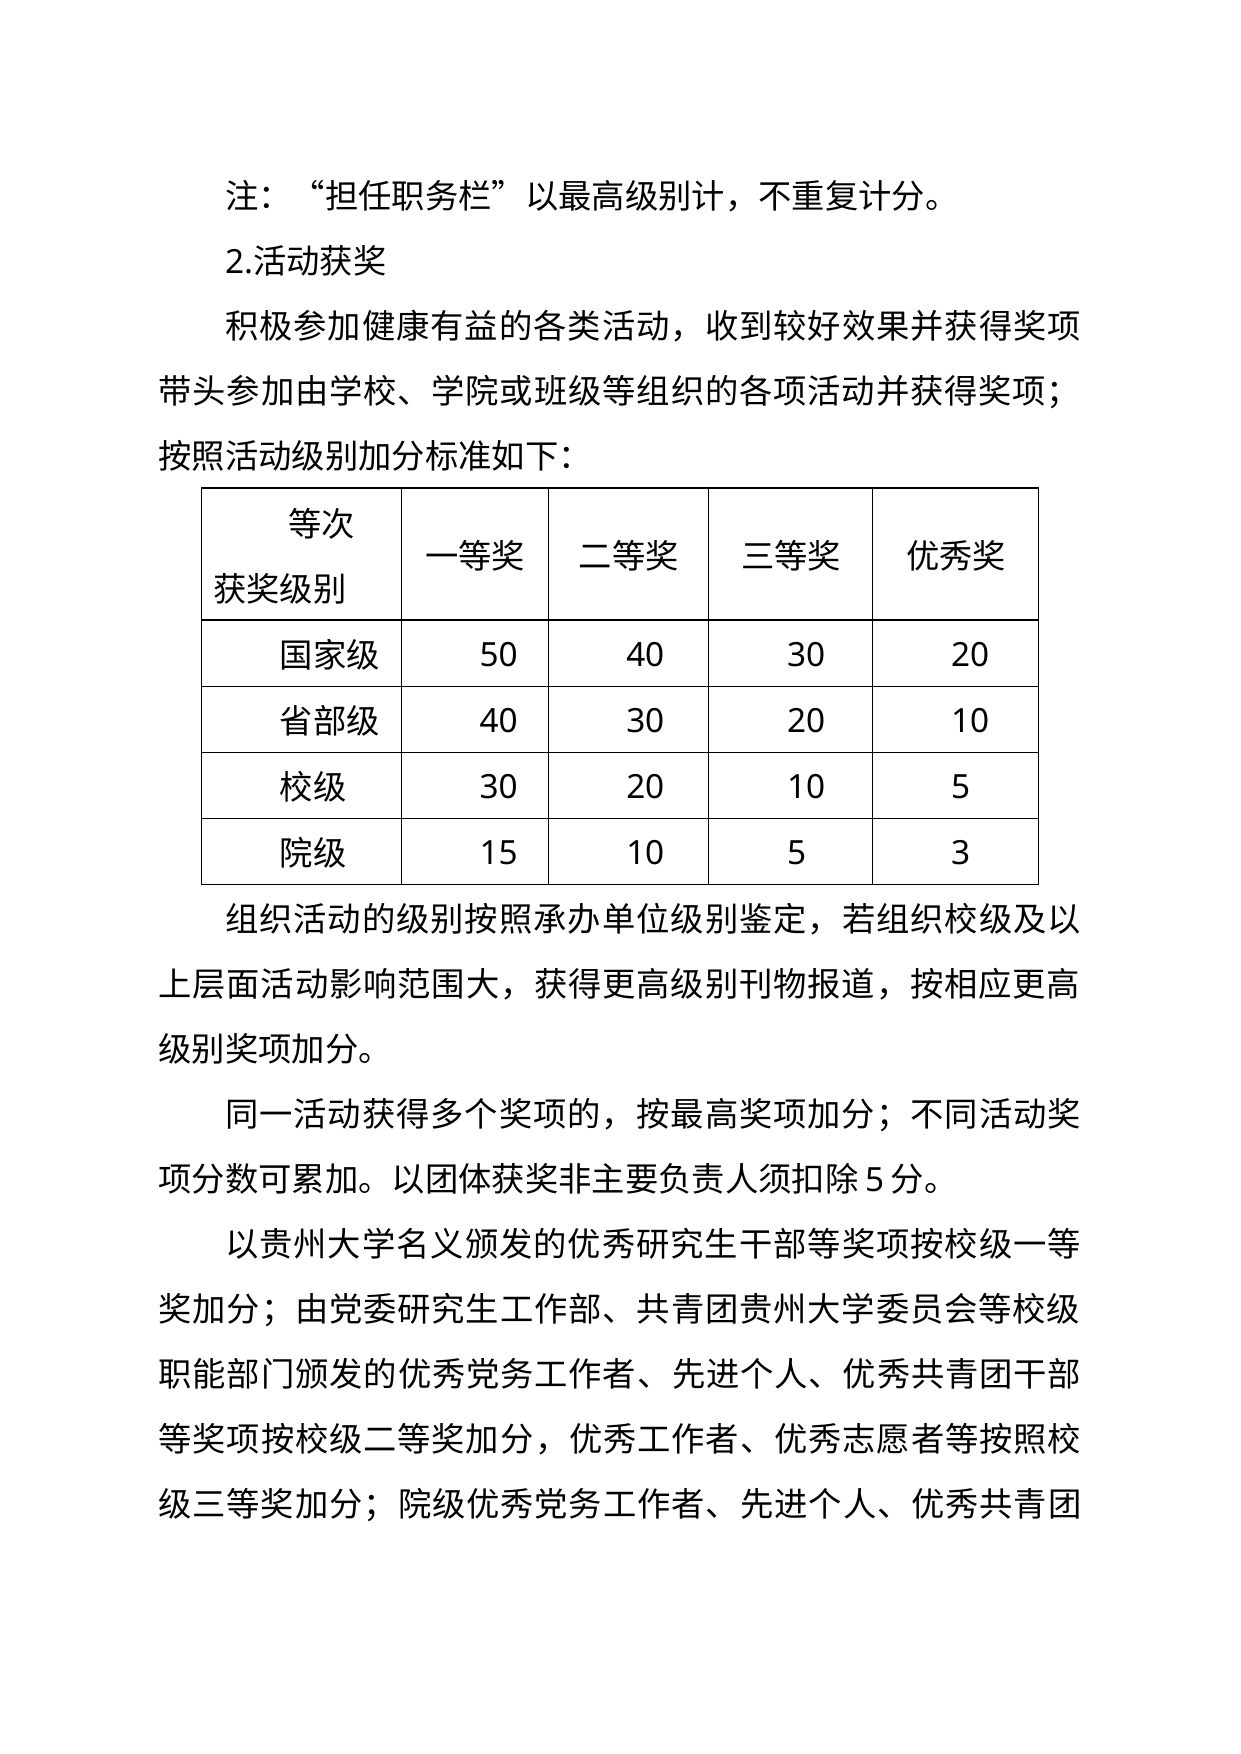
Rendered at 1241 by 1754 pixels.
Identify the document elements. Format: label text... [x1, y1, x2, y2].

table_cell 院级 [202, 819, 401, 884]
text 积极参加健康有益的各类活动，收到较好效果并获得奖项；带头参加由学校、学院或班级等组织的各项活动并获得奖项；按照活动级别加分标准如下： [158, 292, 1082, 487]
table_header 一等奖 [402, 489, 548, 619]
text 同一活动获得多个奖项的，按最高奖项加分；不同活动奖项分数可累加。以团体获奖非主要负责人须扣除5分。 [158, 1080, 1082, 1210]
table_header 优秀奖 [873, 489, 1038, 619]
table_cell 3 [873, 819, 1038, 884]
table_cell 40 [402, 687, 548, 752]
table_header 三等奖 [709, 489, 872, 619]
table_cell 15 [402, 819, 548, 884]
table_cell 省部级 [202, 687, 401, 752]
table_cell 20 [549, 753, 708, 818]
table_cell 10 [709, 753, 872, 818]
table_cell 10 [549, 819, 708, 884]
table_header 二等奖 [549, 489, 708, 619]
table_cell 40 [549, 621, 708, 686]
table_cell 5 [709, 819, 872, 884]
table_cell 30 [709, 621, 872, 686]
text 2.活动获奖 [158, 227, 1082, 292]
table_cell 50 [402, 621, 548, 686]
table_cell 校级 [202, 753, 401, 818]
table_header 等次 获奖级别 [202, 489, 401, 619]
table_cell 20 [873, 621, 1038, 686]
table_cell 30 [402, 753, 548, 818]
text 组织活动的级别按照承办单位级别鉴定，若组织校级及以上层面活动影响范围大，获得更高级别刊物报道，按相应更高级别奖项加分。 [158, 885, 1082, 1080]
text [158, 1210, 1082, 1535]
table_cell 30 [549, 687, 708, 752]
table_cell 10 [873, 687, 1038, 752]
text 注：“担任职务栏”以最高级别计，不重复计分。 [158, 162, 1082, 227]
table_cell 国家级 [202, 621, 401, 686]
table_cell 5 [873, 753, 1038, 818]
table_cell 20 [709, 687, 872, 752]
